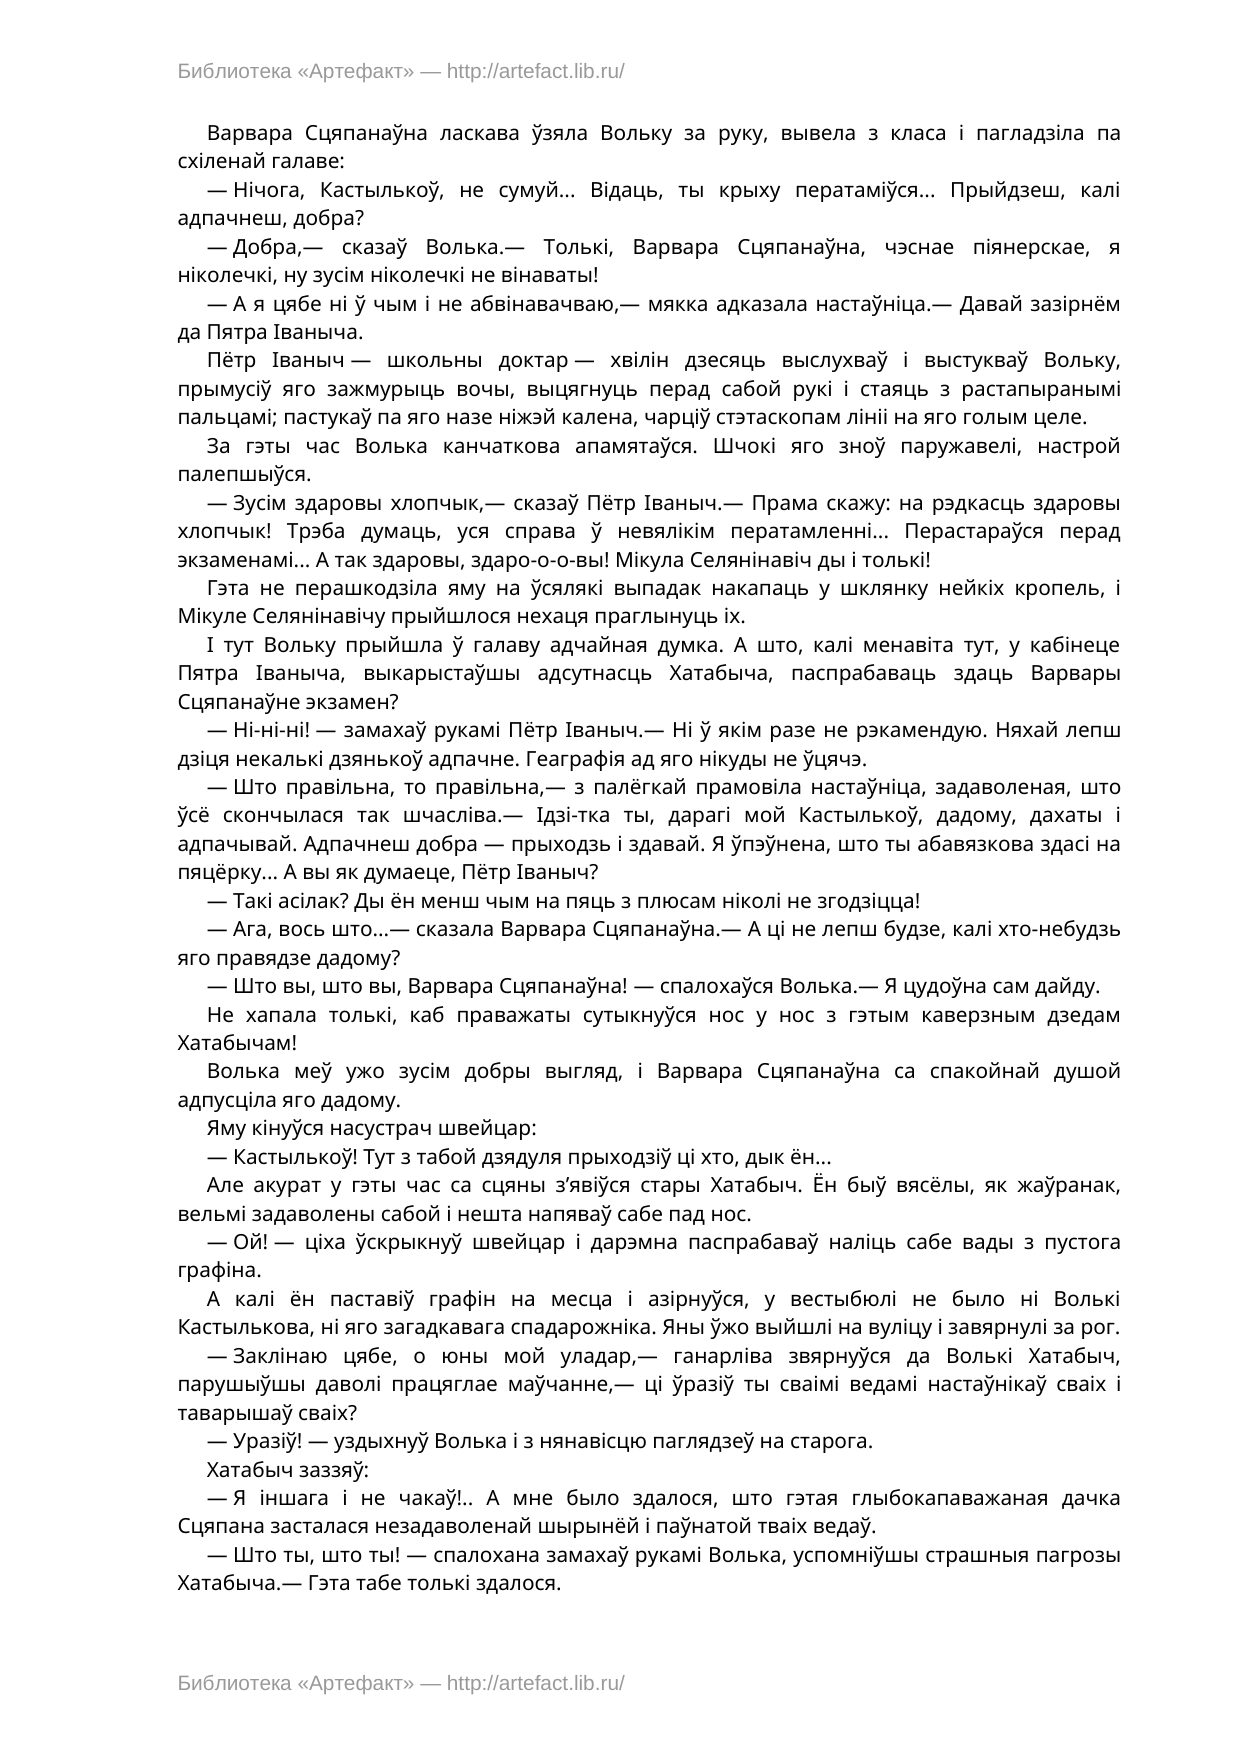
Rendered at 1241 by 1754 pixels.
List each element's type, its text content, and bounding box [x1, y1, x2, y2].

text — Ні-ні-ні! — замахаў рукамі Пётр Іваныч.— Ні ў якім разе не рэкамендую. Няхай лепш дзіця некалькі дзянькоў адпачне. Геаграфія ад яго нікуды не ўцячэ. [177, 715, 1122, 772]
text — Такі асілак? Ды ён менш чым на пяць з плюсам ніколі не згодзіцца! [177, 886, 1122, 914]
text Не хапала толькі, каб праважаты сутыкнуўся нос у нос з гэтым каверзным дзедам Хатабычам! [177, 1000, 1122, 1057]
text — Ага, вось што...— сказала Варвара Сцяпанаўна.— А ці не лепш будзе, калі хто-небудзь яго правядзе дадому? [177, 914, 1122, 971]
text За гэты час Волька канчаткова апамятаўся. Шчокі яго зноў паружавелі, настрой палепшыўся. [177, 431, 1122, 488]
text І тут Вольку прыйшла ў галаву адчайная думка. А што, калі менавіта тут, у кабінеце Пятра Іваныча, выкарыстаўшы адсутнасць Хатабыча, паспрабаваць здаць Варвары Сцяпанаўне экзамен? [177, 630, 1122, 715]
text — Што правільна, то правільна,— з палёгкай прамовіла настаўніца, задаволеная, што ўсё скончылася так шчасліва.— Ідзі-тка ты, дарагі мой Кастылькоў, дадому, дахаты і адпачывай. Адпачнеш добра — прыходзь і здавай. Я ўпэўнена, што ты абавязкова здасі на пяцёрку... А вы як думаеце, Пётр Іваныч? [177, 772, 1122, 886]
text — Добра,— сказаў Волька.— Толькі, Варвара Сцяпанаўна, чэснае піянерскае, я ніколечкі, ну зусім ніколечкі не вінаваты! [177, 232, 1122, 289]
text — Зусім здаровы хлопчык,— сказаў Пётр Іваныч.— Прама скажу: на рэдкасць здаровы хлопчык! Трэба думаць, уся справа ў невялікім ператамленні... Перастараўся перад экзаменамі... А так здаровы, здаро-о-о-вы! Мікула Селянінавіч ды і толькі! [177, 488, 1122, 573]
text — Заклінаю цябе, о юны мой уладар,— ганарліва звярнуўся да Волькі Хатабыч, парушыўшы даволі працяглае маўчанне,— ці ўразіў ты сваімі ведамі настаўнікаў сваіх і таварышаў сваіх? [177, 1341, 1122, 1426]
text — Нічога, Кастылькоў, не сумуй... Відаць, ты крыху ператаміўся... Прыйдзеш, калі адпачнеш, добра? [177, 175, 1122, 232]
text — А я цябе ні ў чым і не абвінавачваю,— мякка адказала настаўніца.— Давай зазірнём да Пятра Іваныча. [177, 289, 1122, 346]
text — Ой! — ціха ўскрыкнуў швейцар і дарэмна паспрабаваў наліць сабе вады з пустога графіна. [177, 1227, 1122, 1284]
text Хатабыч заззяў: [177, 1455, 1122, 1483]
text Гэта не перашкодзіла яму на ўсялякі выпадак накапаць у шклянку нейкіх кропель, і Мікуле Селянінавічу прыйшлося нехаця праглынуць іх. [177, 573, 1122, 630]
text Волька меў ужо зусім добры выгляд, і Варвара Сцяпанаўна са спакойнай душой адпусціла яго дадому. [177, 1057, 1122, 1113]
text — Што вы, што вы, Варвара Сцяпанаўна! — спалохаўся Волька.— Я цудоўна сам дайду. [177, 971, 1122, 1000]
text Але акурат у гэты час са сцяны з’явіўся стары Хатабыч. Ён быў вясёлы, як жаўранак, вельмі задаволены сабой і нешта напяваў сабе пад нос. [177, 1170, 1122, 1227]
text — Кастылькоў! Тут з табой дзядуля прыходзіў ці хто, дык ён... [177, 1142, 1122, 1170]
text А калі ён паставіў графін на месца і азірнуўся, у вестыбюлі не было ні Волькі Кастылькова, ні яго загадкавага спадарожніка. Яны ўжо выйшлі на вуліцу і завярнулі за рог. [177, 1284, 1122, 1341]
text Пётр Іваныч — школьны доктар — хвілін дзесяць выслухваў і выстукваў Вольку, прымусіў яго зажмурыць вочы, выцягнуць перад сабой рукі і стаяць з растапыранымі пальцамі; пастукаў па яго назе ніжэй калена, чарціў стэтаскопам лініі на яго голым целе. [177, 346, 1122, 431]
text Варвара Сцяпанаўна ласкава ўзяла Вольку за руку, вывела з класа і пагладзіла па схіленай галаве: [177, 118, 1122, 175]
text — Я іншага і не чакаў!.. А мне было здалося, што гэтая глыбокапаважаная дачка Сцяпана засталася незадаволенай шырынёй і паўнатой тваіх ведаў. [177, 1483, 1122, 1540]
text — Уразіў! — уздыхнуў Волька і з нянавісцю паглядзеў на старога. [177, 1426, 1122, 1455]
text — Што ты, што ты! — спалохана замахаў рукамі Волька, успомніўшы страшныя пагрозы Хатабыча.— Гэта табе толькі здалося. [177, 1540, 1122, 1597]
text Яму кінуўся насустрач швейцар: [177, 1113, 1122, 1142]
